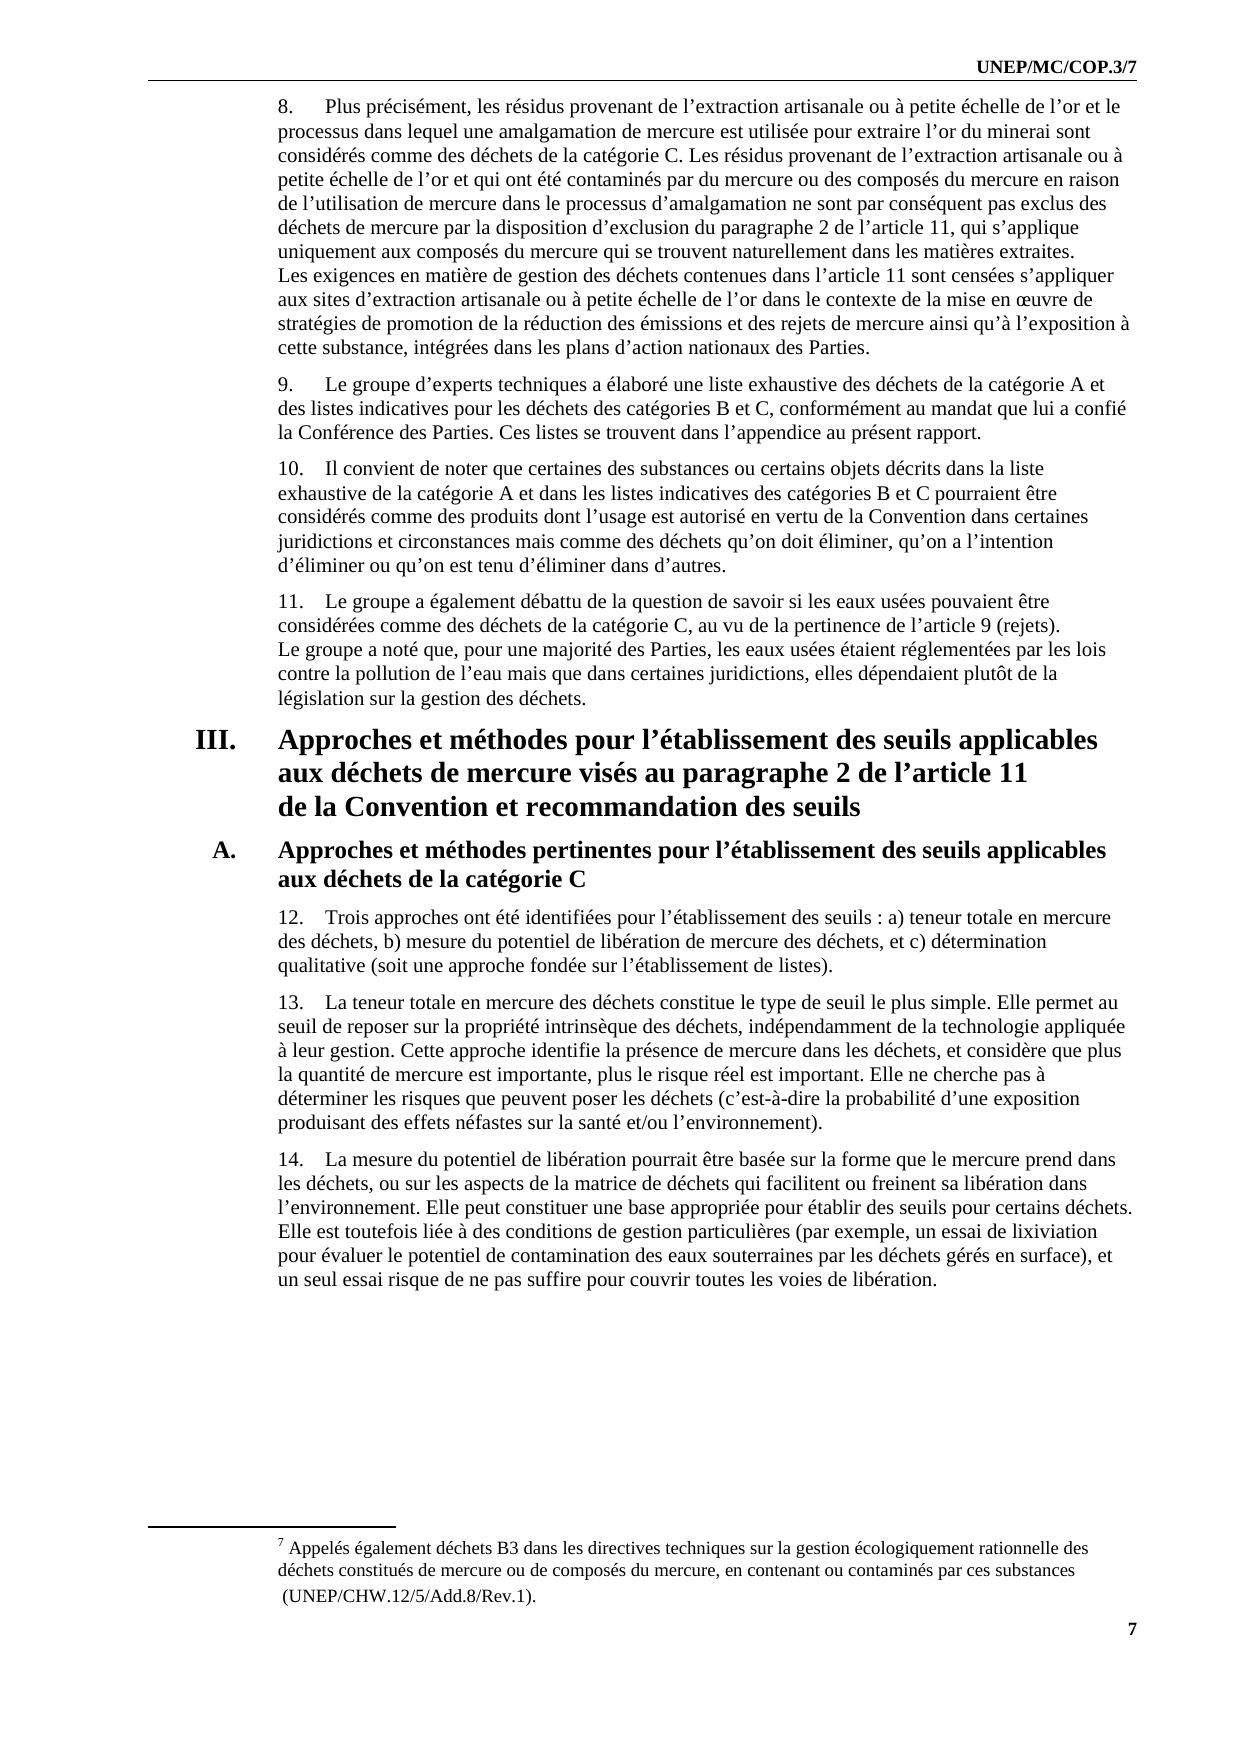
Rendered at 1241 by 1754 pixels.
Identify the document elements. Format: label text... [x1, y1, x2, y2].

list Le groupe d’experts techniques a élaboré une liste exhaustive des déchets de la catégorie A et des listes indicatives pour les déchets des catégories B et C, conformément au mandat que lui a confié la Conférence des Parties. Ces listes se trouvent dans l’appendice au présent rapport. [278, 372, 1137, 444]
list La mesure du potentiel de libération pourrait être basée sur la forme que le mercure prend dans les déchets, ou sur les aspects de la matrice de déchets qui facilitent ou freinent sa libération dans l’environnement. Elle peut constituer une base appropriée pour établir des seuils pour certains déchets. Elle est toutefois liée à des conditions de gestion particulières (par exemple, un essai de lixiviation pour évaluer le potentiel de contamination des eaux souterraines par les déchets gérés en surface), et un seul essai risque de ne pas suffire pour couvrir toutes les voies de libération. [278, 1147, 1137, 1291]
list Trois approches ont été identifiées pour l’établissement des seuils : a) teneur totale en mercure des déchets, b) mesure du potentiel de libération de mercure des déchets, et c) détermination qualitative (soit une approche fondée sur l’établissement de listes). [278, 905, 1137, 977]
text A. Approches et méthodes pertinentes pour l’établissement des seuils applicables aux déchets de la catégorie C [148, 835, 1107, 893]
text III. Approches et méthodes pour l’établissement des seuils applicables aux déchets de mercure visés au paragraphe 2 de l’article 11 de la Convention et recommandation des seuils [148, 722, 1107, 823]
list Il convient de noter que certaines des substances ou certains objets décrits dans la liste exhaustive de la catégorie A et dans les listes indicatives des catégories B et C pourraient être considérés comme des produits dont l’usage est autorisé en vertu de la Convention dans certaines juridictions et circonstances mais comme des déchets qu’on doit éliminer, qu’on a l’intention d’éliminer ou qu’on est tenu d’éliminer dans d’autres. [278, 456, 1137, 577]
list Plus précisément, les résidus provenant de l’extraction artisanale ou à petite échelle de l’or et le processus dans lequel une amalgamation de mercure est utilisée pour extraire l’or du minerai sont considérés comme des déchets de la catégorie C. Les résidus provenant de l’extraction artisanale ou à petite échelle de l’or et qui ont été contaminés par du mercure ou des composés du mercure en raison de l’utilisation de mercure dans le processus d’amalgamation ne sont par conséquent pas exclus des déchets de mercure par la disposition d’exclusion du paragraphe 2 de l’article 11, qui s’applique uniquement aux composés du mercure qui se trouvent naturellement dans les matières extraites. Les exigences en matière de gestion des déchets contenues dans l’article 11 sont censées s’appliquer aux sites d’extraction artisanale ou à petite échelle de l’or dans le contexte de la mise en œuvre de stratégies de promotion de la réduction des émissions et des rejets de mercure ainsi qu’à l’exposition à cette substance, intégrées dans les plans d’action nationaux des Parties. [278, 94, 1137, 359]
list La teneur totale en mercure des déchets constitue le type de seuil le plus simple. Elle permet au seuil de reposer sur la propriété intrinsèque des déchets, indépendamment de la technologie appliquée à leur gestion. Cette approche identifie la présence de mercure dans les déchets, et considère que plus la quantité de mercure est importante, plus le risque réel est important. Elle ne cherche pas à déterminer les risques que peuvent poser les déchets (c’est-à-dire la probabilité d’une exposition produisant des effets néfastes sur la santé et/ou l’environnement). [278, 990, 1137, 1134]
list Le groupe a également débattu de la question de savoir si les eaux usées pouvaient être considérées comme des déchets de la catégorie C, au vu de la pertinence de l’article 9 (rejets). Le groupe a noté que, pour une majorité des Parties, les eaux usées étaient réglementées par les lois contre la pollution de l’eau mais que dans certaines juridictions, elles dépendaient plutôt de la législation sur la gestion des déchets. [278, 589, 1137, 709]
